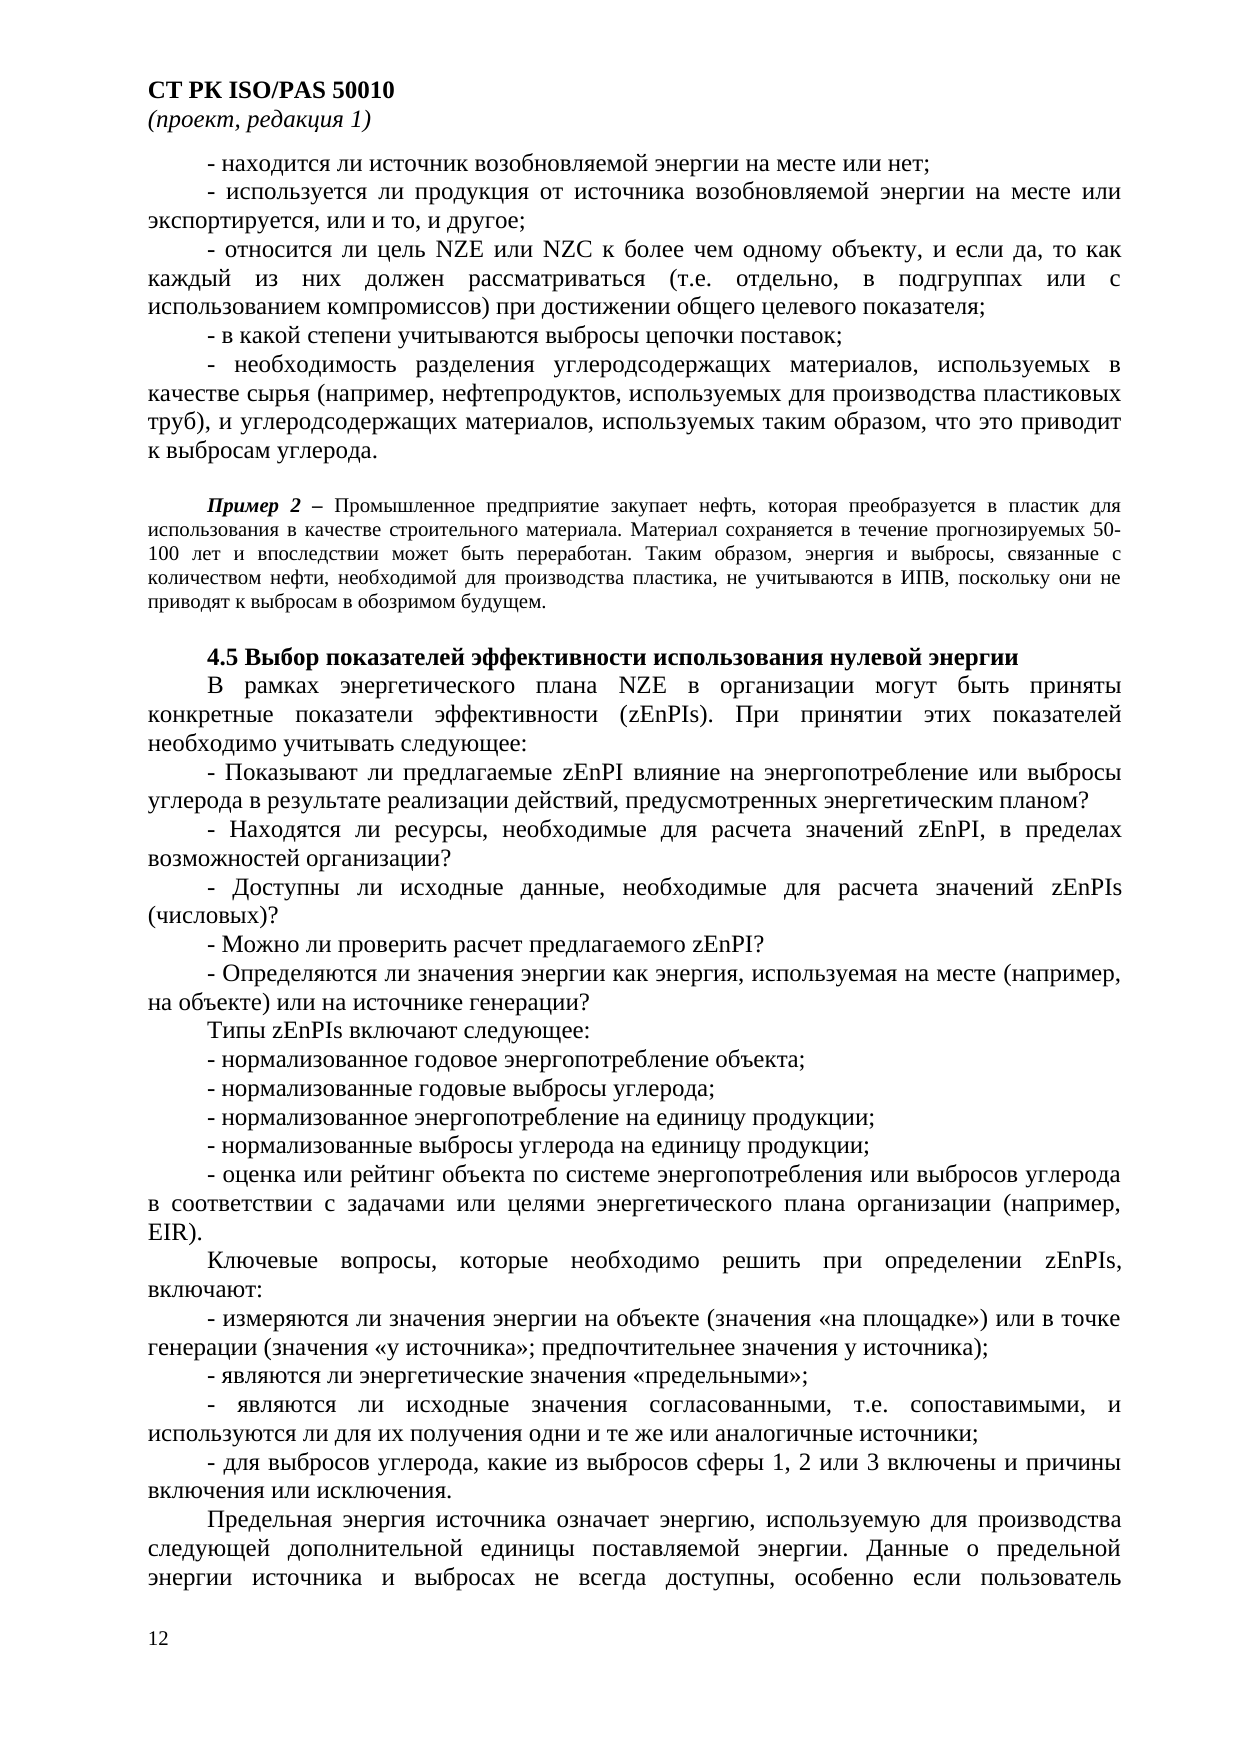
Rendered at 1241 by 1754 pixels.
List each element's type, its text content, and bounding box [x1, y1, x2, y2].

text Типы zEnPIs включают следующее: [148, 1016, 1122, 1044]
text В рамках энергетического плана NZE в организации могут быть приняты конкретные показатели эффективности (zEnPIs). При принятии этих показателей необходимо учитывать следующее: [148, 671, 1122, 757]
text 4.5 Выбор показателей эффективности использования нулевой энергии [148, 642, 1122, 671]
text - используется ли продукция от источника возобновляемой энергии на месте или экспортируется, или и то, и другое; [148, 176, 1122, 234]
text - Определяются ли значения энергии как энергия, используемая на месте (например, на объекте) или на источнике генерации? [148, 958, 1122, 1016]
text - являются ли энергетические значения «предельными»; [148, 1361, 1122, 1389]
text - находится ли источник возобновляемой энергии на месте или нет; [148, 148, 1122, 176]
text - в какой степени учитываются выбросы цепочки поставок; [148, 320, 1122, 349]
text - для выбросов углерода, какие из выбросов сферы 1, 2 или 3 включены и причины включения или исключения. [148, 1447, 1122, 1504]
text Ключевые вопросы, которые необходимо решить при определении zEnPIs, включают: [148, 1246, 1122, 1303]
text - Можно ли проверить расчет предлагаемого zEnPI? [148, 929, 1122, 958]
text - необходимость разделения углеродсодержащих материалов, используемых в качестве сырья (например, нефтепродуктов, используемых для производства пластиковых труб), и углеродсодержащих материалов, используемых таким образом, что это приводит к выбросам углерода. [148, 349, 1122, 464]
text - являются ли исходные значения согласованными, т.е. сопоставимыми, и используются ли для их получения одни и те же или аналогичные источники; [148, 1389, 1122, 1447]
text - оценка или рейтинг объекта по системе энергопотребления или выбросов углерода в соответствии с задачами или целями энергетического плана организации (например, EIR). [148, 1159, 1122, 1246]
text - Показывают ли предлагаемые zEnPI влияние на энергопотребление или выбросы углерода в результате реализации действий, предусмотренных энергетическим планом? [148, 757, 1122, 814]
text - нормализованное энергопотребление на единицу продукции; [148, 1102, 1122, 1131]
text - Доступны ли исходные данные, необходимые для расчета значений zEnPIs (числовых)? [148, 872, 1122, 929]
text - относится ли цель NZE или NZC к более чем одному объекту, и если да, то как каждый из них должен рассматриваться (т.е. отдельно, в подгруппах или с использованием компромиссов) при достижении общего целевого показателя; [148, 234, 1122, 320]
text - Находятся ли ресурсы, необходимые для расчета значений zEnPI, в пределах возможностей организации? [148, 814, 1122, 872]
text - нормализованное годовое энергопотребление объекта; [148, 1044, 1122, 1073]
text Пример 2 – Промышленное предприятие закупает нефть, которая преобразуется в пластик для использования в качестве строительного материала. Материал сохраняется в течение прогнозируемых 50-100 лет и впоследствии может быть переработан. Таким образом, энергия и выбросы, связанные с количеством нефти, необходимой для производства пластика, не учитываются в ИПВ, поскольку они не приводят к выбросам в обозримом будущем. [148, 493, 1122, 613]
text - измеряются ли значения энергии на объекте (значения «на площадке») или в точке генерации (значения «у источника»; предпочтительнее значения у источника); [148, 1303, 1122, 1361]
text - нормализованные годовые выбросы углерода; [148, 1073, 1122, 1102]
text - нормализованные выбросы углерода на единицу продукции; [148, 1131, 1122, 1159]
